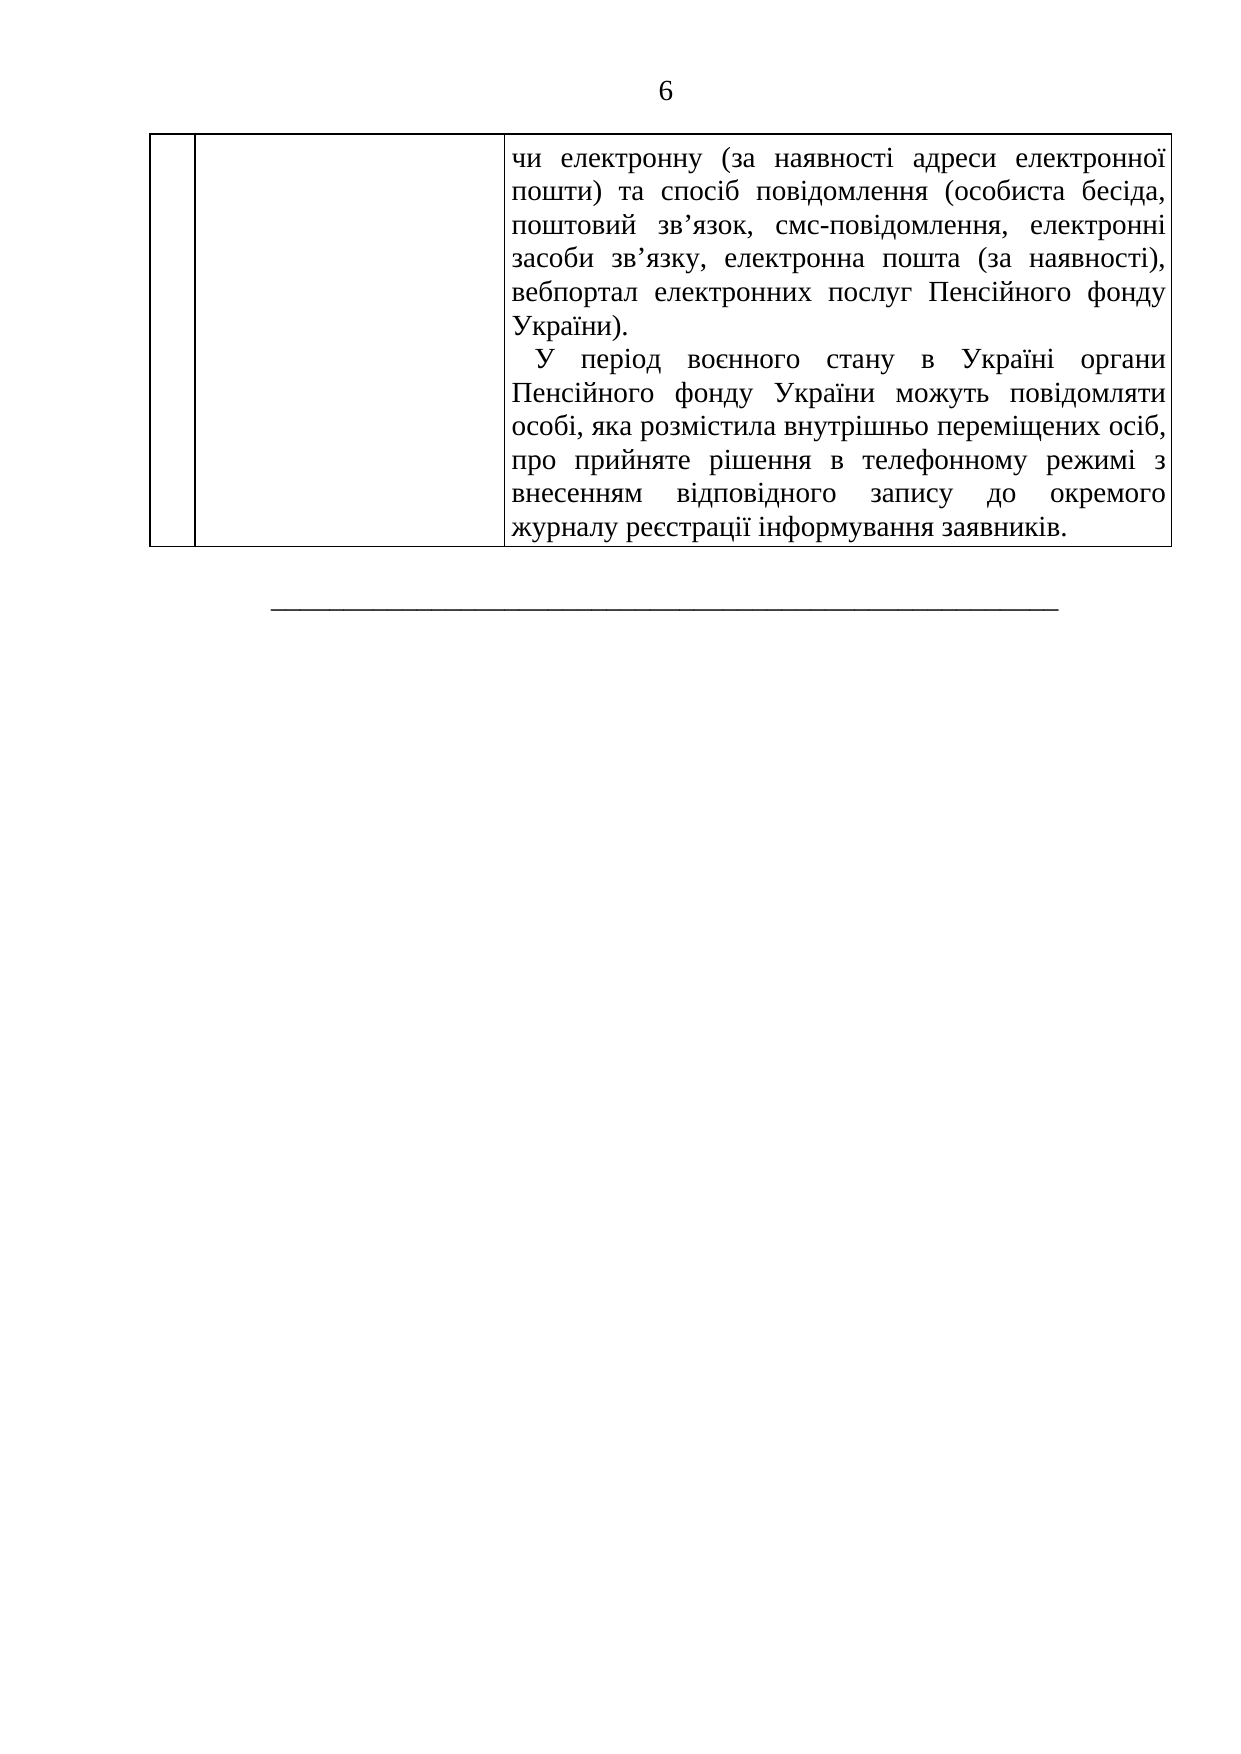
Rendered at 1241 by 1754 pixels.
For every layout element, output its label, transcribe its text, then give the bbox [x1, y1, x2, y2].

table_cell [151, 135, 194, 546]
text ______________________________________________________ [148, 580, 1181, 613]
table_cell [196, 135, 504, 546]
table_cell чи електронну (за наявності адреси електронної пошти) та спосіб повідомлення (особиста бесіда, поштовий зв’язок, смс-повідомлення, електронні засоби зв’язку, електронна пошта (за наявності), вебпортал електронних послуг Пенсійного фонду України). У період воєнного стану в Україні органи Пенсійного фонду України можуть повідомляти особі, яка розмістила внутрішньо переміщених осіб, про прийняте рішення в телефонному режимі з внесенням відповідного запису до окремого журналу реєстрації інформування заявників. [505, 135, 1171, 546]
